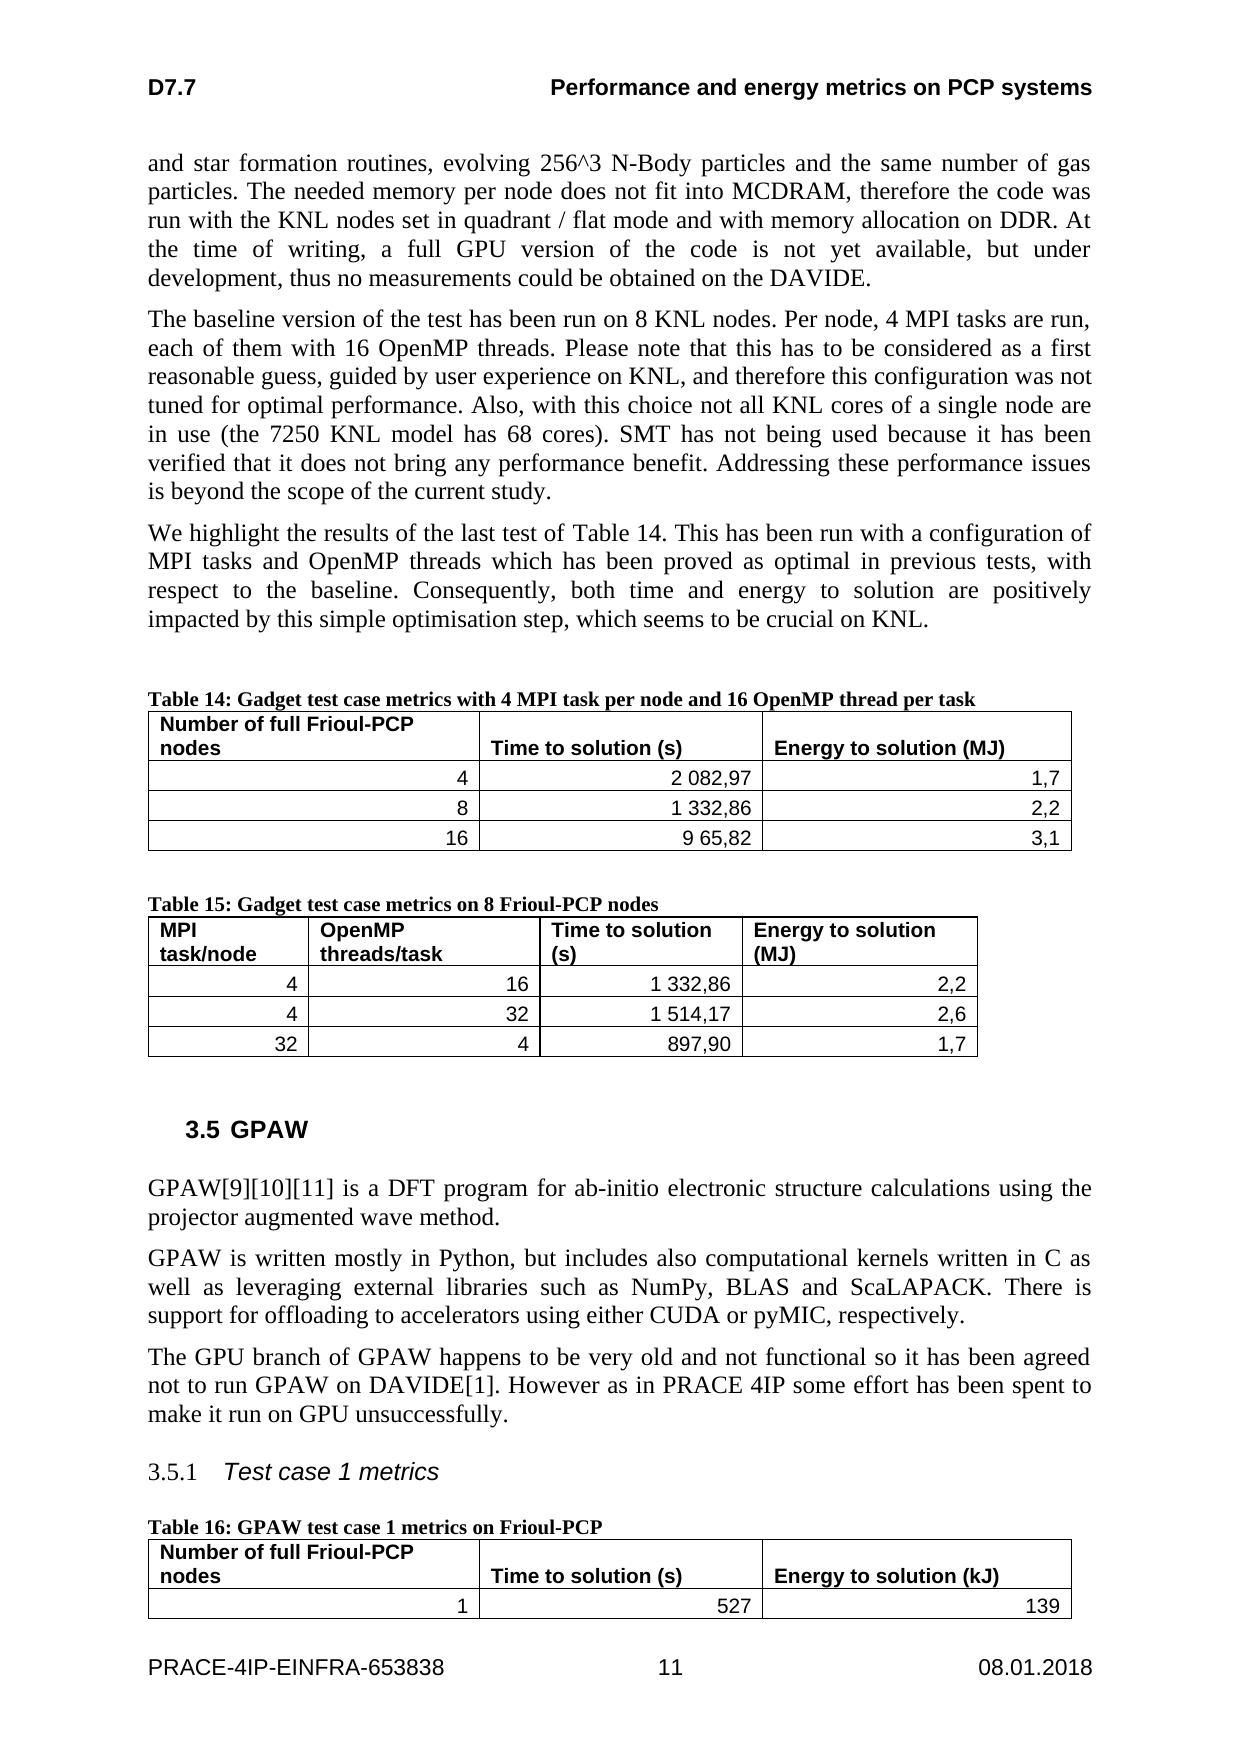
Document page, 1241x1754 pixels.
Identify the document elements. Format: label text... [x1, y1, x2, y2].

text Table 15: Gadget test case metrics on 8 Frioul-PCP nodes [148, 892, 1092, 916]
table_header MPI task/node [149, 918, 308, 965]
table_cell 897,90 [541, 1027, 742, 1056]
table_cell 2,6 [743, 997, 977, 1026]
table_header Time to solution (s) [480, 712, 762, 759]
table_cell 16 [309, 966, 539, 996]
table_header Energy to solution (kJ) [763, 1540, 1071, 1588]
table_cell 32 [149, 1027, 308, 1056]
table_cell 1 332,86 [541, 966, 742, 996]
table_header Energy to solution (MJ) [763, 712, 1071, 759]
text GPAW[9][10][11] is a DFT program for ab-initio electronic structure calculations using the projector augmented wave method. [148, 1173, 1092, 1230]
table_cell 1 [149, 1589, 479, 1618]
table_cell 4 [149, 997, 308, 1026]
table_cell 9 65,82 [480, 821, 762, 850]
table_cell 3,1 [763, 821, 1071, 850]
table_header Time to solution (s) [541, 918, 742, 965]
text The baseline version of the test has been run on 8 KNL nodes. Per node, 4 MPI tasks are run, each of them with 16 OpenMP threads. Please note that this has to be considered as a first reasonable guess, guided by user experience on KNL, and therefore this configuration was not tuned for optimal performance. Also, with this choice not all KNL cores of a single node are in use (the 7250 KNL model has 68 cores). SMT has not being used because it has been verified that it does not bring any performance benefit. Addressing these performance issues is beyond the scope of the current study. [148, 304, 1092, 505]
table_cell 16 [149, 821, 479, 850]
text We highlight the results of the last test of Table 14. This has been run with a configuration of MPI tasks and OpenMP threads which has been proved as optimal in previous tests, with respect to the baseline. Consequently, both time and energy to solution are positively impacted by this simple optimisation step, which seems to be crucial on KNL. [148, 518, 1092, 633]
table_cell 4 [309, 1027, 539, 1056]
text GPAW is written mostly in Python, but includes also computational kernels written in C as well as leveraging external libraries such as NumPy, BLAS and ScaLAPACK. There is support for offloading to accelerators using either CUDA or pyMIC, respectively. [148, 1243, 1092, 1329]
table_cell 1,7 [763, 761, 1071, 790]
subtitle Test case 1 metrics [148, 1457, 1092, 1486]
table_cell 139 [763, 1589, 1071, 1618]
table_cell 527 [480, 1589, 762, 1618]
table_header Number of full Frioul-PCP nodes [149, 1540, 479, 1588]
table_cell 4 [149, 966, 308, 996]
table_cell 32 [309, 997, 539, 1026]
table_cell 4 [149, 761, 479, 790]
table_header Time to solution (s) [480, 1540, 762, 1588]
table_cell 2 082,97 [480, 761, 762, 790]
table_cell 8 [149, 791, 479, 820]
table_header OpenMP threads/task [309, 918, 539, 965]
table_cell 1,7 [743, 1027, 977, 1056]
text The GPU branch of GPAW happens to be very old and not functional so it has been agreed not to run GPAW on DAVIDE[1]. However as in PRACE 4IP some effort has been spent to make it run on GPU unsuccessfully. [148, 1342, 1092, 1428]
subtitle GPAW [185, 1115, 1092, 1144]
text Table 16: GPAW test case 1 metrics on Frioul-PCP [148, 1515, 1092, 1539]
table_cell 2,2 [743, 966, 977, 996]
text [148, 148, 1092, 291]
text Table 14: Gadget test case metrics with 4 MPI task per node and 16 OpenMP thread per task [148, 686, 1092, 711]
table_header Energy to solution (MJ) [743, 918, 977, 965]
table_cell 1 332,86 [480, 791, 762, 820]
table_header Number of full Frioul-PCP nodes [149, 712, 479, 759]
table_cell 2,2 [763, 791, 1071, 820]
table_cell 1 514,17 [541, 997, 742, 1026]
